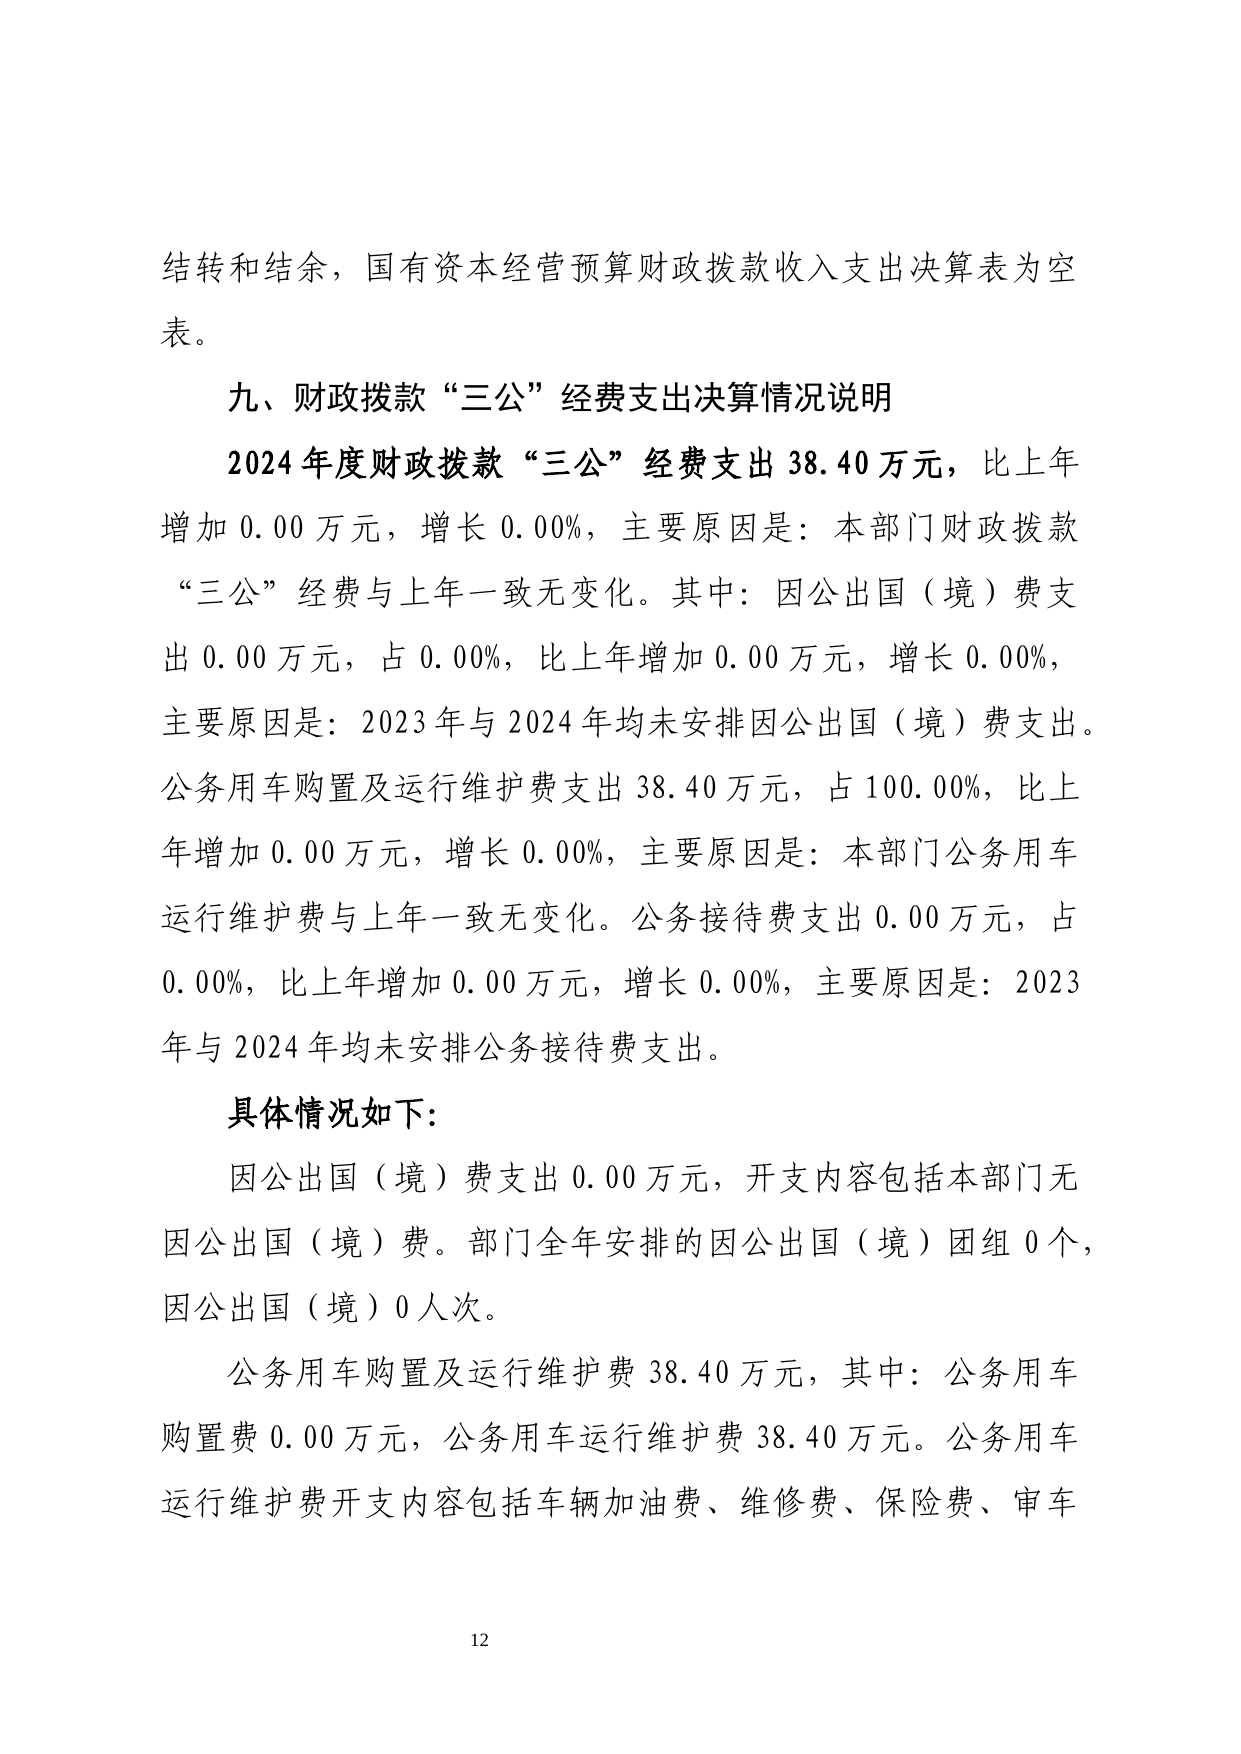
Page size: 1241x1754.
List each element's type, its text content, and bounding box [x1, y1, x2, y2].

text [159, 1338, 1081, 1533]
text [159, 233, 1081, 363]
text 2024年度财政拨款“三公”经费支出38.40万元，比上年增加0.00万元，增长0.00%，主要原因是：本部门财政拨款“三公”经费与上年一致无变化。其中：因公出国（境）费支出0.00万元，占0.00%，比上年增加0.00万元，增长0.00%，主要原因是：2023年与2024年均未安排因公出国（境）费支出。公务用车购置及运行维护费支出38.40万元，占100.00%，比上年增加0.00万元，增长0.00%，主要原因是：本部门公务用车运行维护费与上年一致无变化。公务接待费支出0.00万元，占0.00%，比上年增加0.00万元，增长0.00%，主要原因是：2023年与2024年均未安排公务接待费支出。 [159, 428, 1081, 1078]
text 具体情况如下： [159, 1078, 1081, 1143]
text 九、财政拨款“三公”经费支出决算情况说明 [159, 363, 1081, 428]
text 因公出国（境）费支出0.00万元，开支内容包括本部门无因公出国（境）费。部门全年安排的因公出国（境）团组0个，因公出国（境）0人次。 [159, 1143, 1081, 1338]
